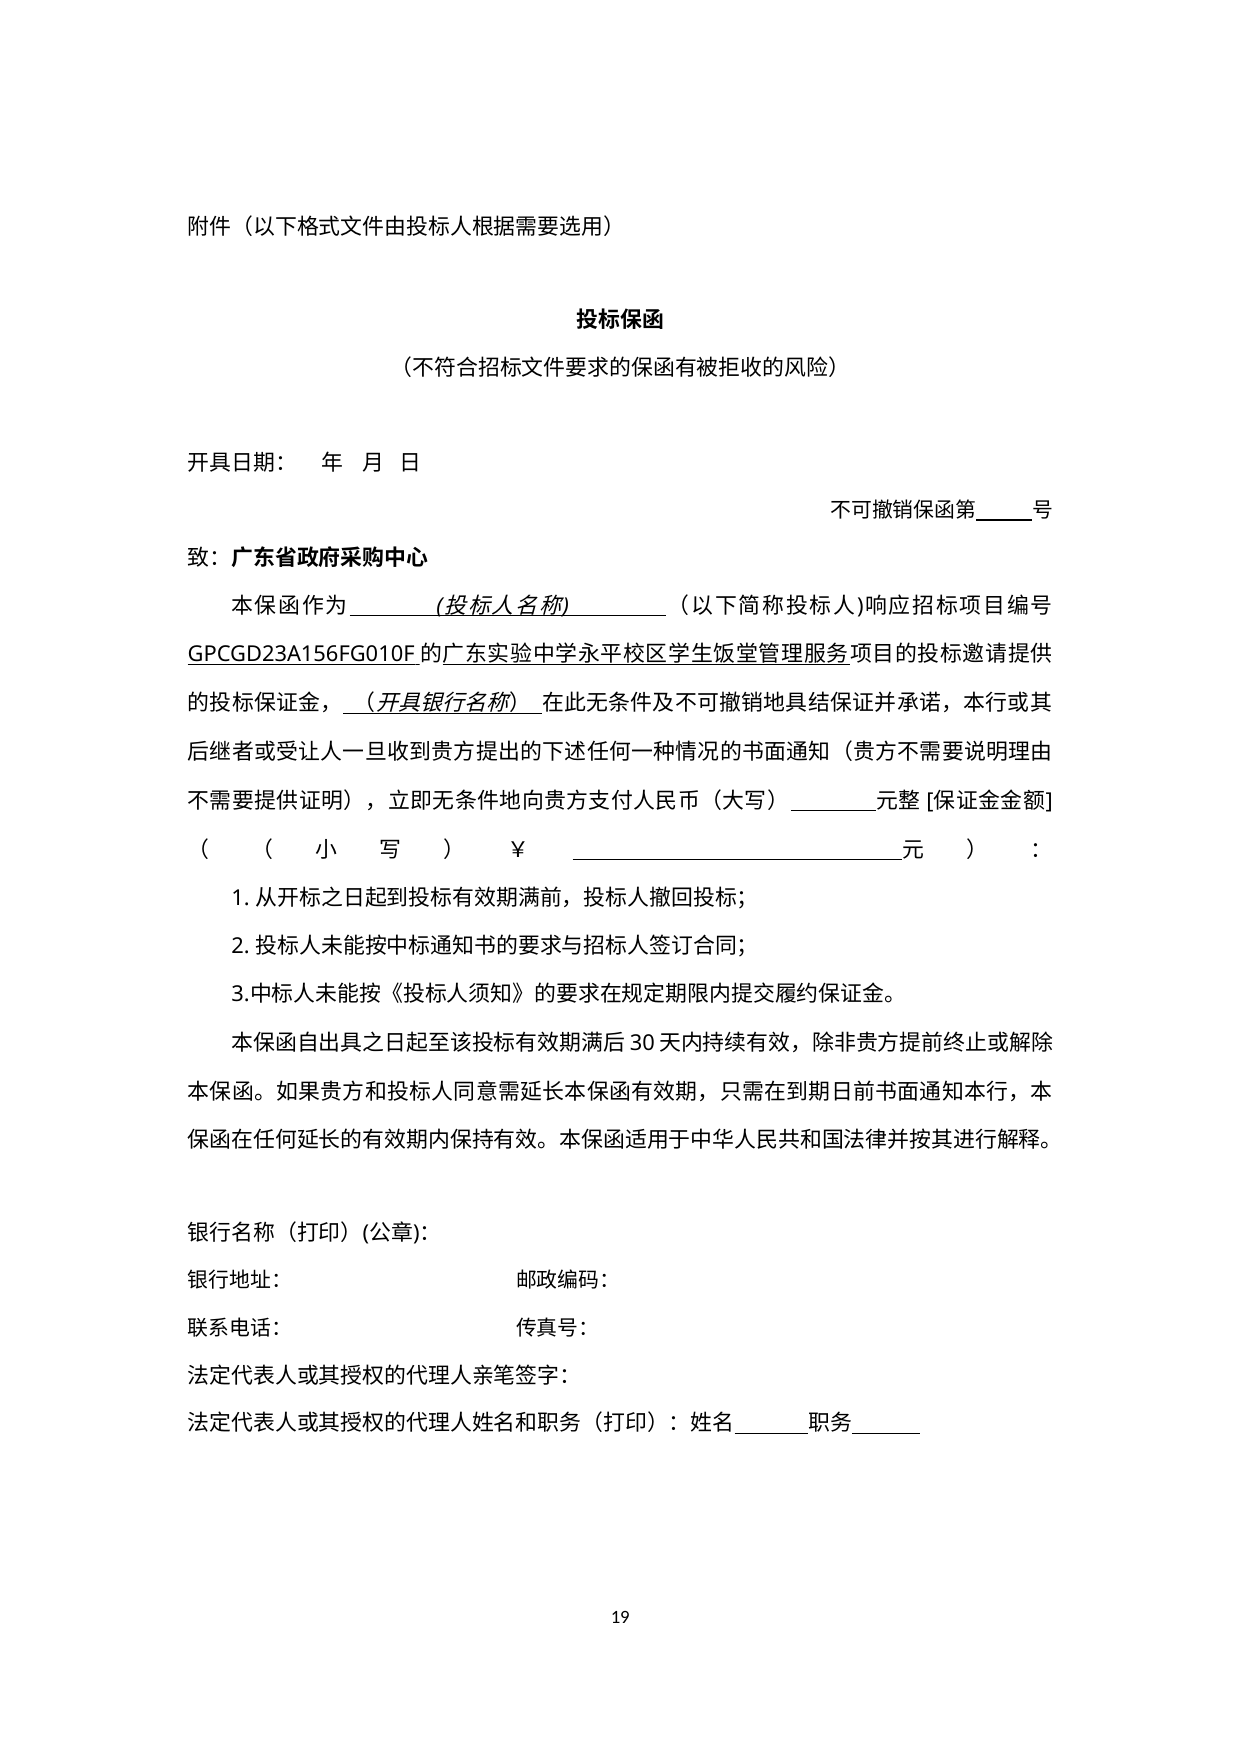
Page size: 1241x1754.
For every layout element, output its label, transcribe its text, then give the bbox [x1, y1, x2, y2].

text 本保函作为 (投标人名称) （以下简称投标人)响应招标项目编号GPCGD23A156FG010F的广东实验中学永平校区学生饭堂管理服务项目的投标邀请提供的投标保证金， （开具银行名称） 在此无条件及不可撤销地具结保证并承诺，本行或其后继者或受让人一旦收到贵方提出的下述任何一种情况的书面通知（贵方不需要说明理由，不需要提供证明），立即无条件地向贵方支付人民币（大写） 元整 [保证金金额]（（小写）￥ 元）： [187, 587, 1053, 864]
text 银行名称（打印）(公章)： [187, 1215, 1053, 1247]
text 投标保函 [187, 302, 1053, 334]
text 致：广东省政府采购中心 [187, 540, 1053, 572]
text 不可撤销保函第 号 [187, 492, 1053, 525]
text 3.中标人未能按《投标人须知》的要求在规定期限内提交履约保证金。 [187, 976, 1053, 1009]
text 附件（以下格式文件由投标人根据需要选用） [187, 209, 1053, 241]
text （不符合招标文件要求的保函有被拒收的风险） [187, 350, 1053, 382]
text 2. 投标人未能按中标通知书的要求与招标人签订合同； [187, 928, 1053, 960]
text 法定代表人或其授权的代理人亲笔签字： [187, 1358, 1053, 1389]
text 法定代表人或其授权的代理人姓名和职务（打印）：姓名 职务 [187, 1405, 1053, 1437]
text 开具日期： 年 月 日 [187, 445, 1053, 476]
text 联系电话： 传真号： [187, 1310, 1053, 1343]
text 本保函自出具之日起至该投标有效期满后30天内持续有效，除非贵方提前终止或解除本保函。如果贵方和投标人同意需延长本保函有效期，只需在到期日前书面通知本行，本保函在任何延长的有效期内保持有效。本保函适用于中华人民共和国法律并按其进行解释。 [187, 1024, 1053, 1154]
text 银行地址： 邮政编码： [187, 1263, 1053, 1295]
text 1. 从开标之日起到投标有效期满前，投标人撤回投标； [187, 879, 1053, 912]
